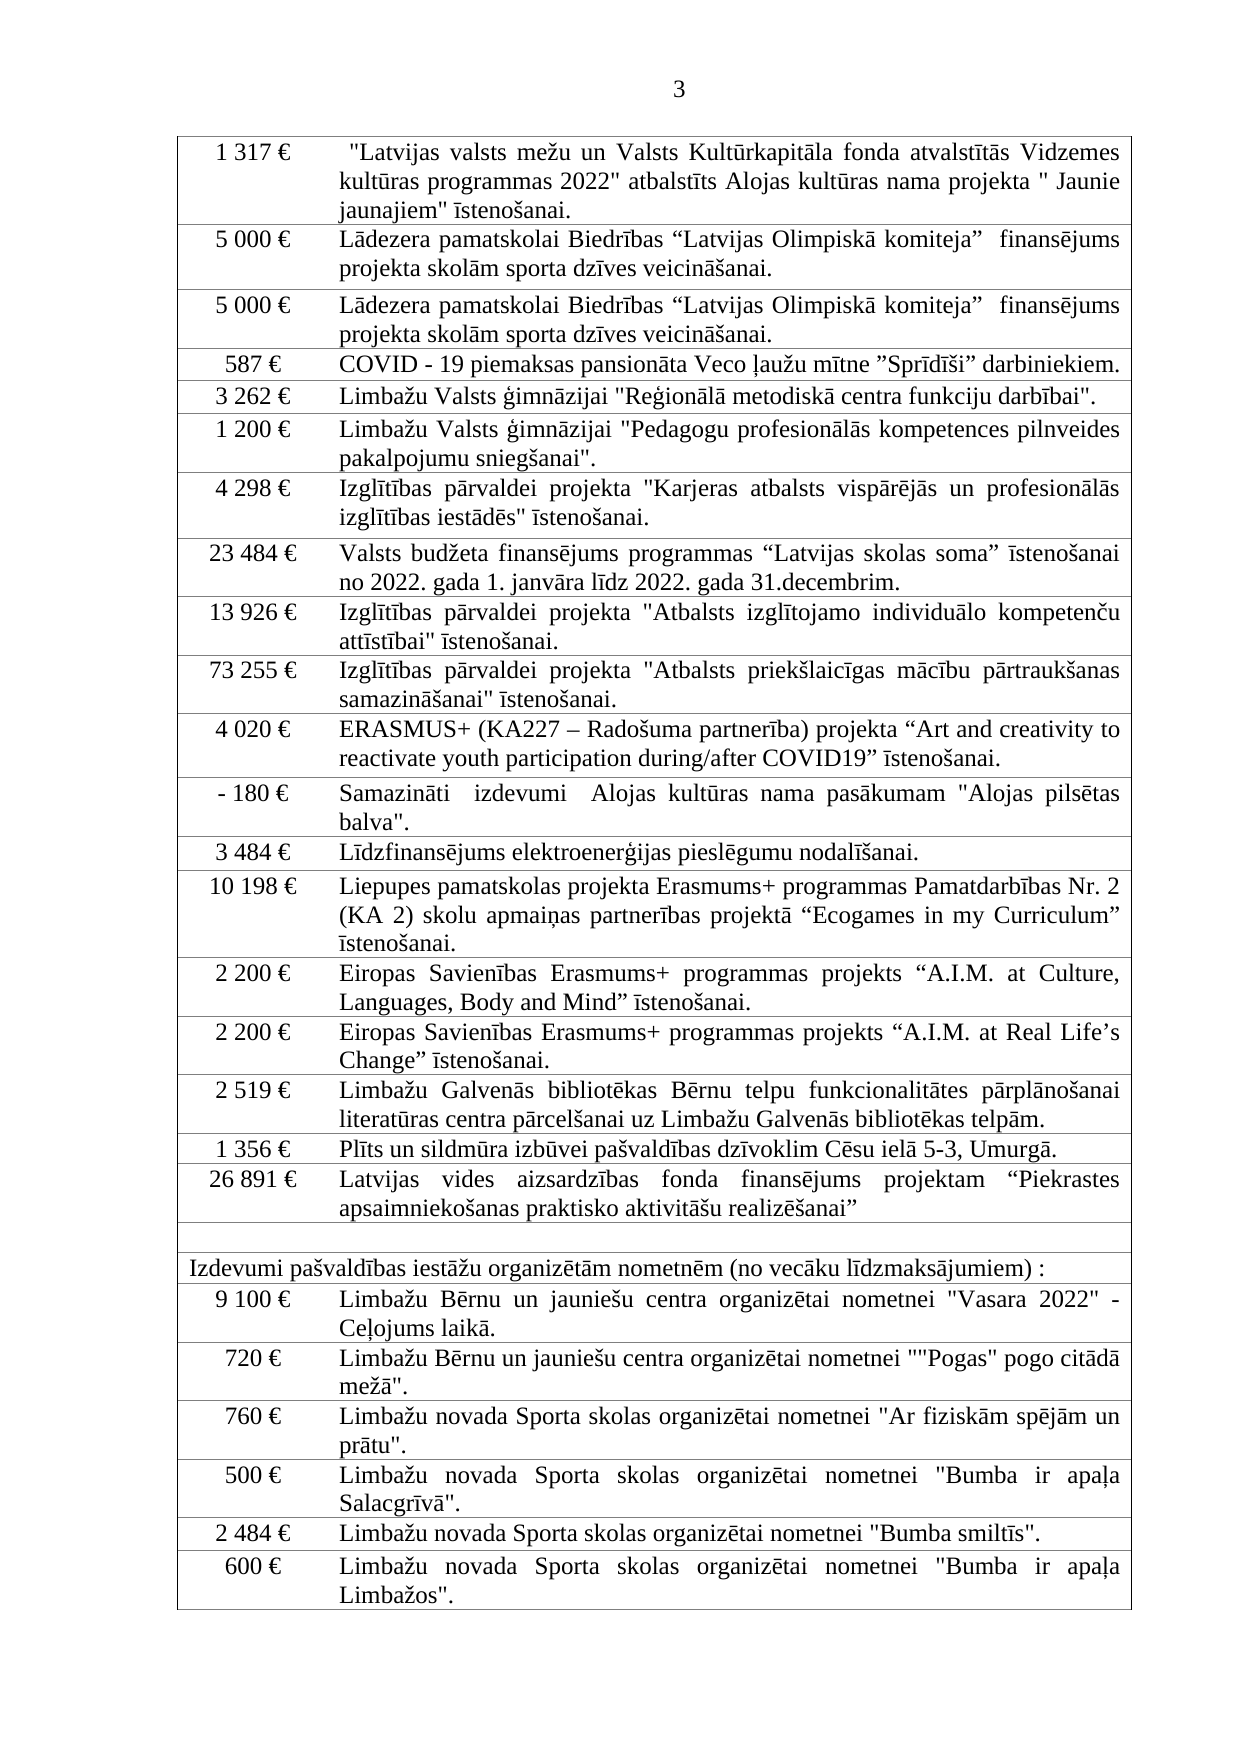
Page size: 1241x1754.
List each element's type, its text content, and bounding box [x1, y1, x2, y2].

table_cell 760 € [178, 1401, 328, 1459]
table_cell 1 356 € [178, 1134, 328, 1163]
table_cell 2 519 € [178, 1075, 328, 1133]
table_cell Limbažu novada Sporta skolas organizētai nometnei "Bumba ir apaļa Limbažos". [328, 1551, 1131, 1609]
table_cell Eiropas Savienības Erasmums+ programmas projekts “A.I.M. at Culture, Languages, Body and Mind” īstenošanai. [328, 958, 1131, 1016]
table_cell Limbažu Valsts ģimnāzijai "Reģionālā metodiskā centra funkciju darbībai". [328, 381, 1131, 413]
table_cell 26 891 € [178, 1164, 328, 1222]
table_cell 500 € [178, 1460, 328, 1517]
table_cell 73 255 € [178, 656, 328, 713]
table_cell [178, 1223, 328, 1252]
table_cell 1 200 € [178, 414, 328, 472]
table_cell 9 100 € [178, 1284, 328, 1342]
table_cell Plīts un sildmūra izbūvei pašvaldības dzīvoklim Cēsu ielā 5-3, Umurgā. [328, 1134, 1131, 1163]
table_cell 4 020 € [178, 714, 328, 777]
table_cell Valsts budžeta finansējums programmas “Latvijas skolas soma” īstenošanai no 2022. gada 1. janvāra līdz 2022. gada 31.decembrim. [328, 539, 1131, 596]
table_cell Latvijas vides aizsardzības fonda finansējums projektam “Piekrastes apsaimniekošanas praktisko aktivitāšu realizēšanai” [328, 1164, 1131, 1222]
table_cell Līdzfinansējums elektroenerģijas pieslēgumu nodalīšanai. [328, 837, 1131, 870]
table_cell 13 926 € [178, 597, 328, 654]
table_cell Izdevumi pašvaldības iestāžu organizētām nometnēm (no vecāku līdzmaksājumiem) : [178, 1253, 1131, 1283]
table_cell 10 198 € [178, 871, 328, 957]
table_cell 2 200 € [178, 1017, 328, 1074]
table_cell 720 € [178, 1343, 328, 1400]
table_cell 2 484 € [178, 1518, 328, 1550]
table_cell 3 262 € [178, 381, 328, 413]
table_cell 23 484 € [178, 539, 328, 596]
table_cell 5 000 € [178, 290, 328, 348]
table_cell Izglītības pārvaldei projekta "Atbalsts priekšlaicīgas mācību pārtraukšanas samazināšanai" īstenošanai. [328, 656, 1131, 713]
table_cell 2 200 € [178, 958, 328, 1016]
table_cell - 180 € [178, 778, 328, 836]
table_cell 587 € [178, 349, 328, 380]
table_cell Limbažu novada Sporta skolas organizētai nometnei "Ar fiziskām spējām un prātu". [328, 1401, 1131, 1459]
table_cell COVID - 19 piemaksas pansionāta Veco ļaužu mītne ”Sprīdīši” darbiniekiem. [328, 349, 1131, 380]
table_cell Izglītības pārvaldei projekta "Karjeras atbalsts vispārējās un profesionālās izglītības iestādēs" īstenošanai. [328, 473, 1131, 537]
table_cell Liepupes pamatskolas projekta Erasmums+ programmas Pamatdarbības Nr. 2 (KA 2) skolu apmaiņas partnerības projektā “Ecogames in my Curriculum” īstenošanai. [328, 871, 1131, 957]
table_cell 600 € [178, 1551, 328, 1609]
table_cell Limbažu Galvenās bibliotēkas Bērnu telpu funkcionalitātes pārplānošanai literatūras centra pārcelšanai uz Limbažu Galvenās bibliotēkas telpām. [328, 1075, 1131, 1133]
table_cell 5 000 € [178, 225, 328, 289]
table_cell 3 484 € [178, 837, 328, 870]
table_cell Eiropas Savienības Erasmums+ programmas projekts “A.I.M. at Real Life’s Change” īstenošanai. [328, 1017, 1131, 1074]
table_cell Limbažu Bērnu un jauniešu centra organizētai nometnei "Vasara 2022" - Ceļojums laikā. [328, 1284, 1131, 1342]
table_cell Lādezera pamatskolai Biedrības “Latvijas Olimpiskā komiteja” finansējums projekta skolām sporta dzīves veicināšanai. [328, 290, 1131, 348]
table_cell ERASMUS+ (KA227 – Radošuma partnerība) projekta “Art and creativity to reactivate youth participation during/after COVID19” īstenošanai. [328, 714, 1131, 777]
table_cell 4 298 € [178, 473, 328, 537]
table_cell Izglītības pārvaldei projekta "Atbalsts izglītojamo individuālo kompetenču attīstībai" īstenošanai. [328, 597, 1131, 654]
table_cell Limbažu Bērnu un jauniešu centra organizētai nometnei ""Pogas" pogo citādā mežā". [328, 1343, 1131, 1400]
table_cell Limbažu novada Sporta skolas organizētai nometnei "Bumba ir apaļa Salacgrīvā". [328, 1460, 1131, 1517]
table_cell [328, 1223, 1131, 1252]
table_cell Limbažu novada Sporta skolas organizētai nometnei "Bumba smiltīs". [328, 1518, 1131, 1550]
table_cell "Latvijas valsts mežu un Valsts Kultūrkapitāla fonda atvalstītās Vidzemes kultūras programmas 2022" atbalstīts Alojas kultūras nama projekta " Jaunie jaunajiem" īstenošanai. [328, 137, 1131, 223]
table_cell 1 317 € [178, 137, 328, 223]
table_cell Limbažu Valsts ģimnāzijai "Pedagogu profesionālās kompetences pilnveides pakalpojumu sniegšanai". [328, 414, 1131, 472]
table_cell Lādezera pamatskolai Biedrības “Latvijas Olimpiskā komiteja” finansējums projekta skolām sporta dzīves veicināšanai. [328, 225, 1131, 289]
table_cell Samazināti izdevumi Alojas kultūras nama pasākumam "Alojas pilsētas balva". [328, 778, 1131, 836]
